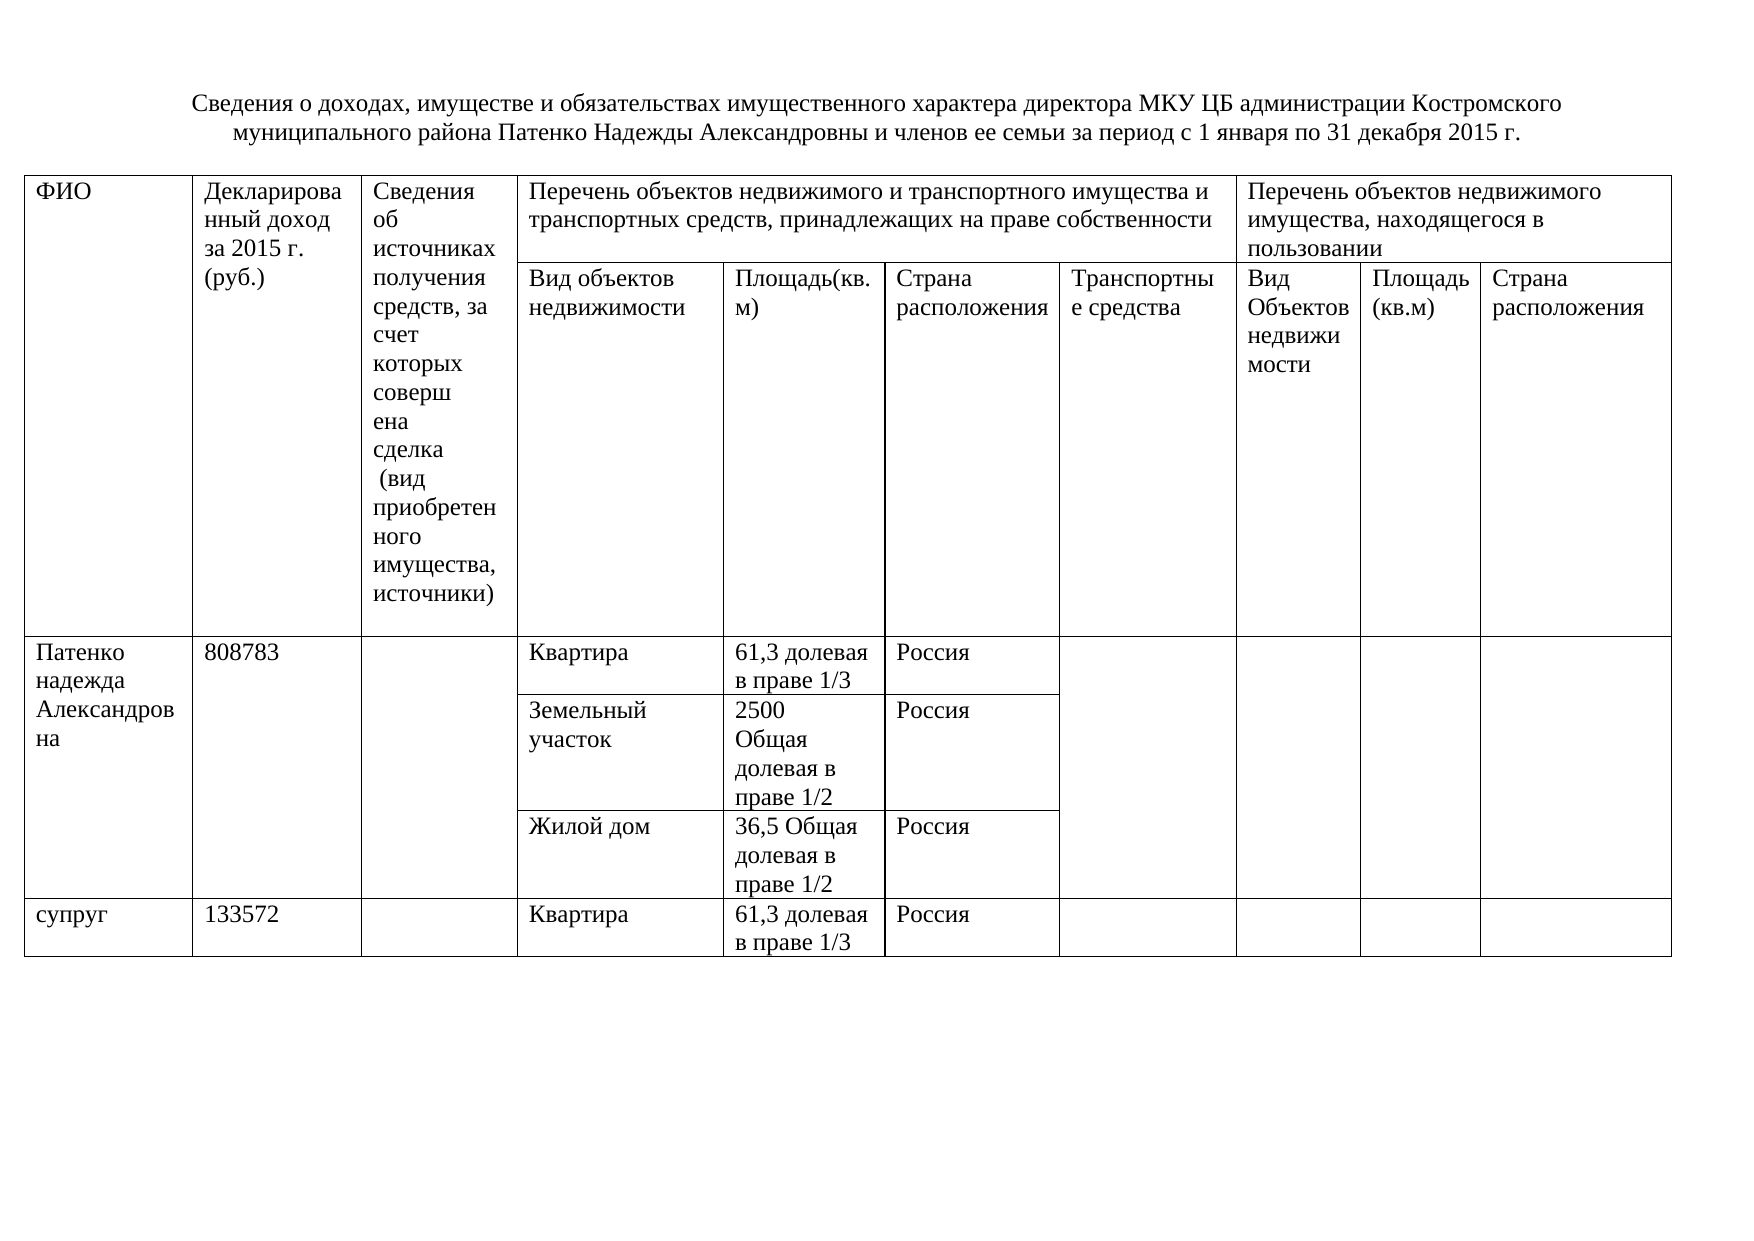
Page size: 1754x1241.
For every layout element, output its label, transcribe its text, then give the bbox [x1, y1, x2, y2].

table_cell Площадь (кв.м) [1361, 263, 1480, 636]
table_cell 61,3 долевая в праве 1/3 [724, 899, 884, 956]
table_cell 61,3 долевая в праве 1/3 [724, 637, 884, 694]
table_cell Россия [886, 811, 1059, 898]
table_cell [1237, 637, 1360, 898]
table_header Сведения об источниках получения средств, за счет которых соверш ена сделка (вид приобретен ного имущества, источники) [362, 176, 517, 636]
table_cell [1481, 899, 1671, 956]
table_cell [1237, 899, 1360, 956]
table_cell Площадь(кв.м) [724, 263, 884, 636]
table_cell [362, 637, 517, 898]
table_cell Вид объектов недвижимости [518, 263, 723, 636]
table_cell Вид Объектов недвижи мости [1237, 263, 1360, 636]
table_header Перечень объектов недвижимого имущества, находящегося в пользовании [1237, 176, 1671, 262]
table_cell [1481, 637, 1671, 898]
table_header Декларированный доход за 2015 г. (руб.) [193, 176, 361, 636]
table_header ФИО [25, 176, 192, 636]
table_cell Патенко надежда Александровна [25, 637, 192, 898]
table_cell Страна расположения [886, 263, 1059, 636]
table_cell Жилой дом [518, 811, 723, 898]
table_cell 36,5 Общая долевая в праве 1/2 [724, 811, 884, 898]
table_cell [1060, 637, 1236, 898]
table_cell Россия [886, 695, 1059, 810]
table_cell [1361, 899, 1480, 956]
table_cell [1060, 899, 1236, 956]
table_cell Страна расположения [1481, 263, 1671, 636]
table_cell Транспортные средства [1060, 263, 1236, 636]
table_cell Квартира [518, 899, 723, 956]
table_cell Россия [886, 637, 1059, 694]
table_cell Квартира [518, 637, 723, 694]
table_cell 133572 [193, 899, 361, 956]
table_cell 808783 [193, 637, 361, 898]
table_cell Россия [886, 899, 1059, 956]
text Сведения о доходах, имуществе и обязательствах имущественного характера директора МКУ ЦБ администрации Костромского муниципального района Патенко Надежды Александровны и членов ее семьи за период с 1 января по 31 декабря 2015 г. [118, 88, 1636, 146]
table_cell супруг [25, 899, 192, 956]
table_cell Земельный участок [518, 695, 723, 810]
table_header Перечень объектов недвижимого и транспортного имущества и транспортных средств, принадлежащих на праве собственности [518, 176, 1236, 262]
table_cell 2500 Общая долевая в праве 1/2 [724, 695, 884, 810]
table_cell [362, 899, 517, 956]
table_cell [1361, 637, 1480, 898]
